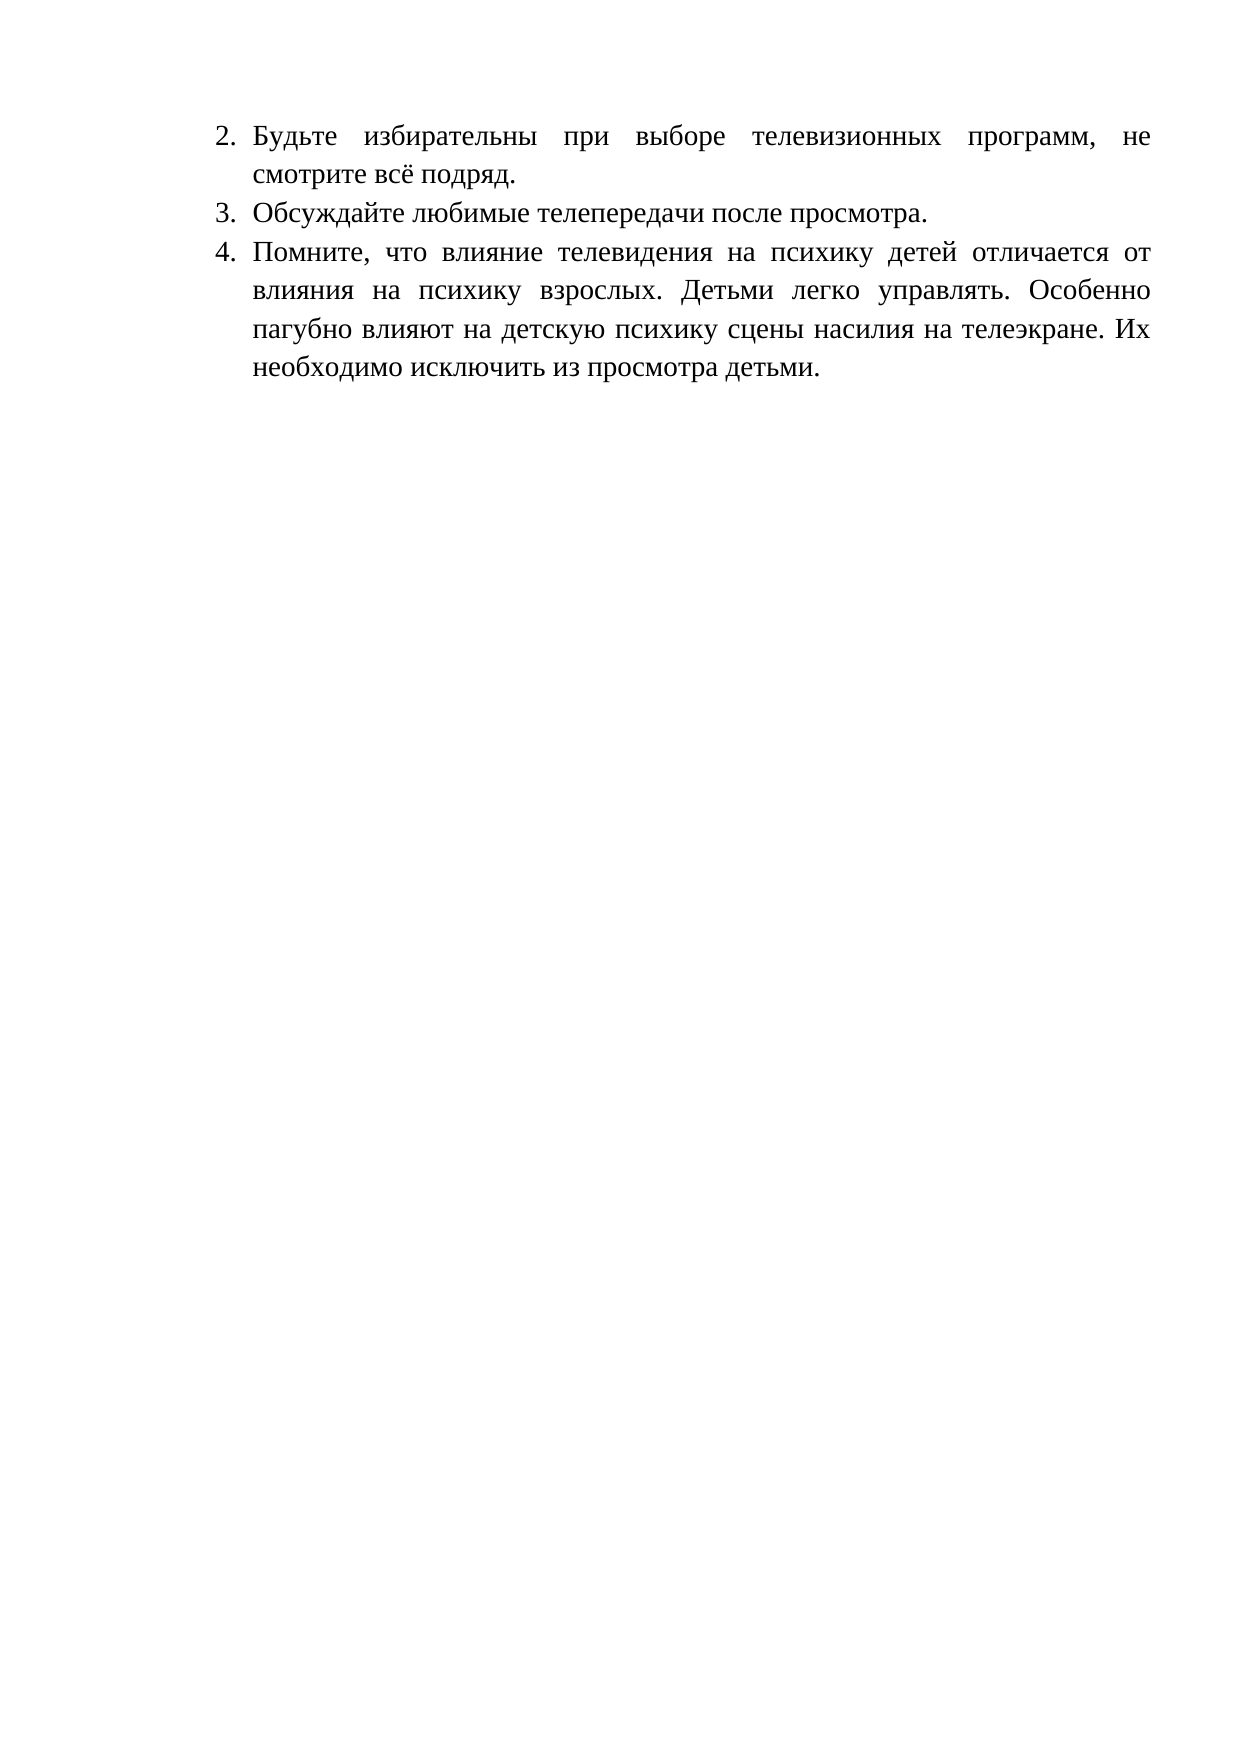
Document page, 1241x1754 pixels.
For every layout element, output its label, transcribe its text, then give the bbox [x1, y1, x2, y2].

list Помните, что влияние телевидения на психику детей отличается от влияния на психику взрослых. Детьми легко управлять. Особенно пагубно влияют на детскую психику сцены насилия на телеэкране. Их необходимо исключить из просмотра детьми. [215, 234, 1152, 383]
list Будьте избирательны при выборе телевизионных программ, не смотрите всё подряд. [215, 118, 1152, 190]
list Обсуждайте любимые телепередачи после просмотра. [215, 195, 1152, 229]
